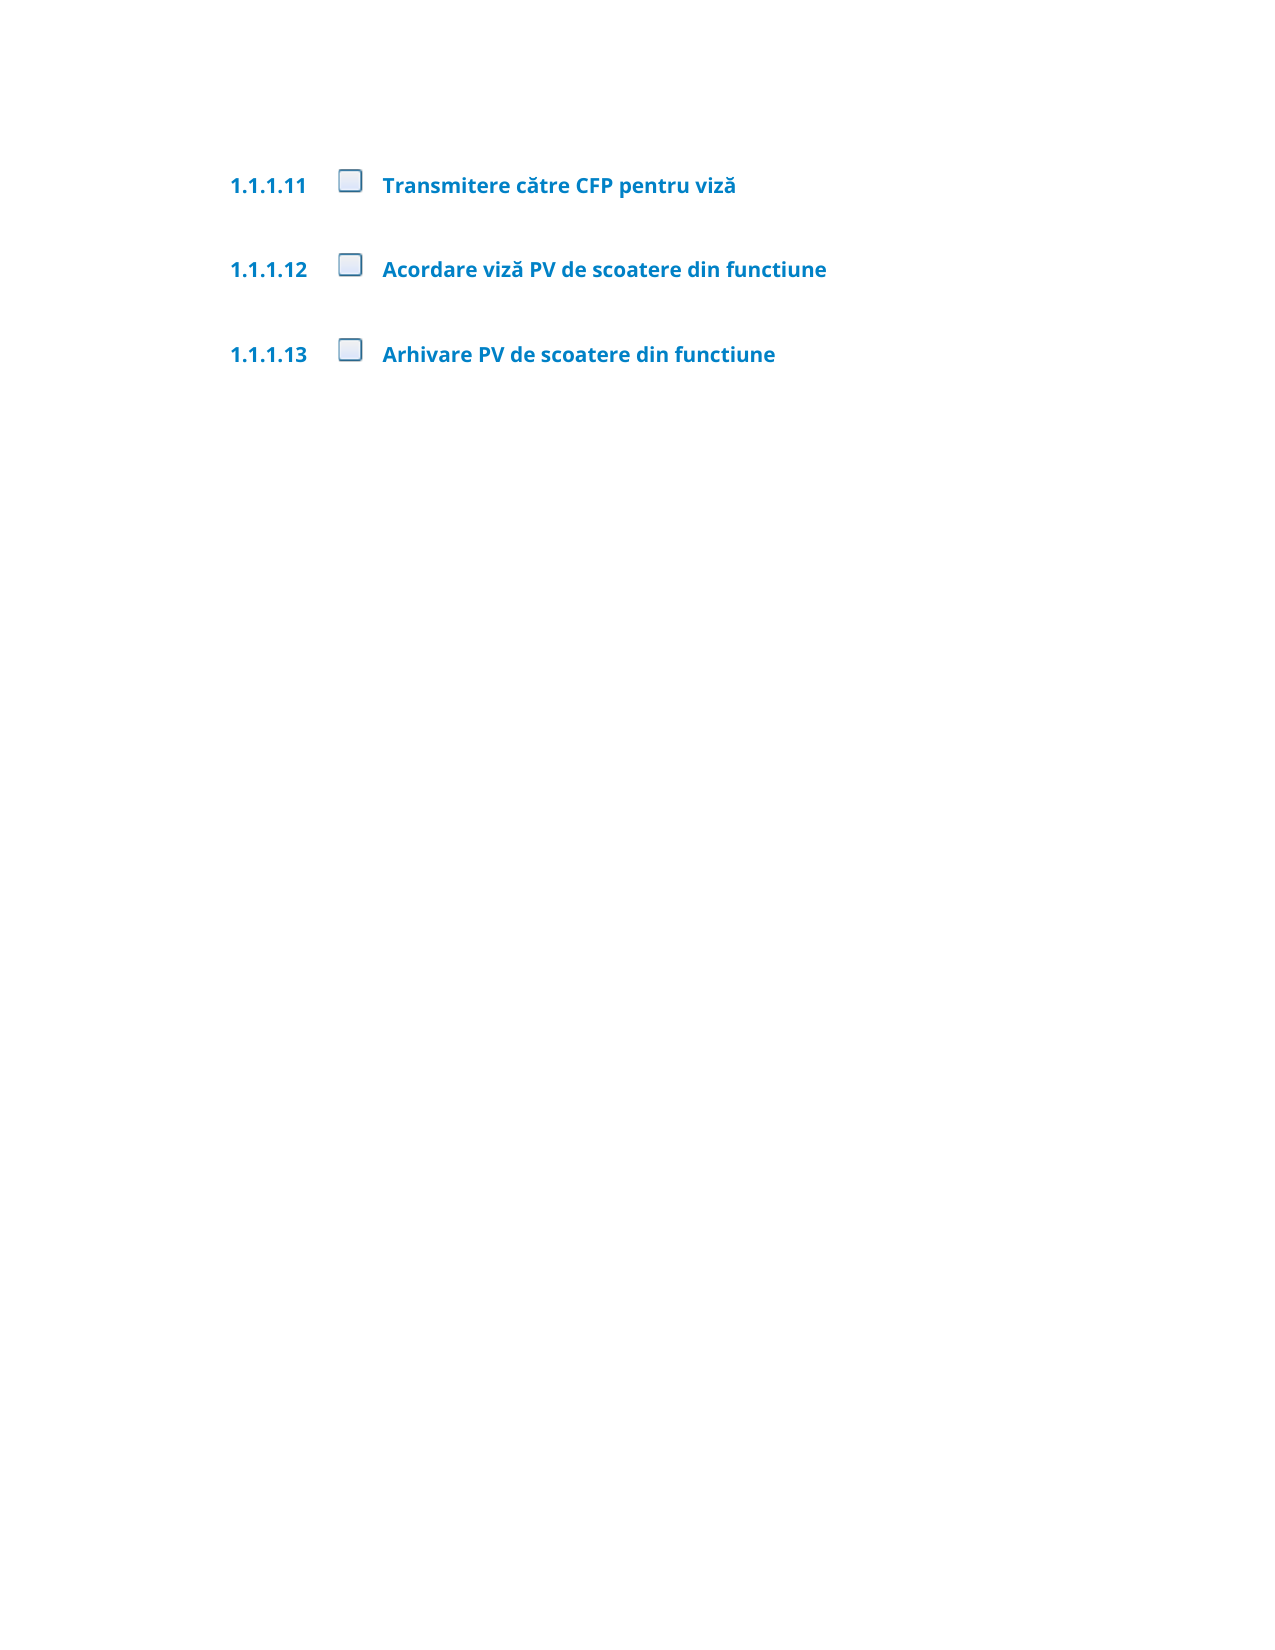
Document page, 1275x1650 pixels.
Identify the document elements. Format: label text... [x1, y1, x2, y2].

picture [338, 337, 364, 363]
subtitle Acordare viză PV de scoatere din functiune [230, 253, 1098, 284]
subtitle Transmitere către CFP pentru viză [230, 168, 1098, 199]
subtitle Arhivare PV de scoatere din functiune [230, 337, 1098, 369]
picture [338, 252, 364, 278]
picture [338, 168, 364, 194]
